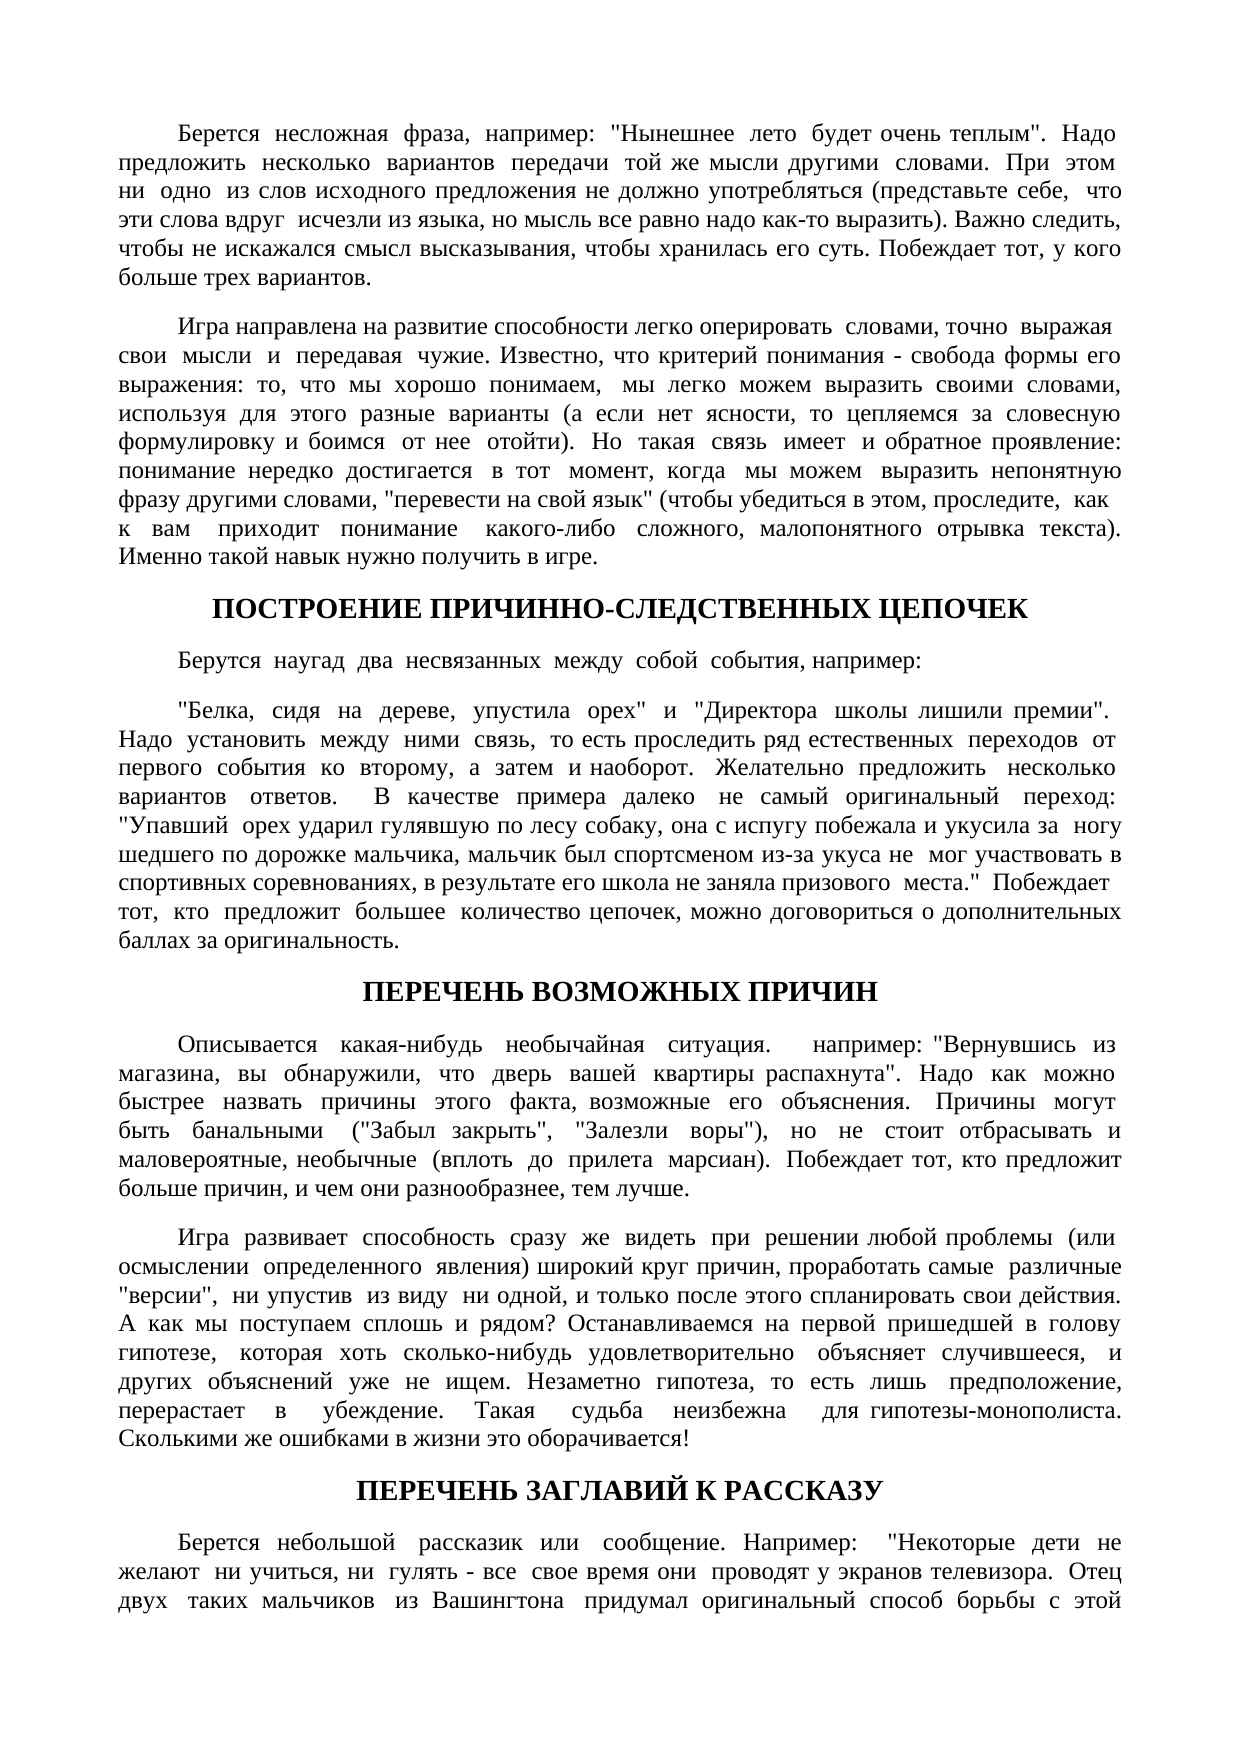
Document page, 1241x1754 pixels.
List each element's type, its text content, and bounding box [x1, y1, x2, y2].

text Игра направлена на развитие способности легко оперировать словами, точно выражая свои мысли и передавая чужие. Известно, что критерий понимания - свобода формы его выражения: то, что мы хорошо понимаем, мы легко можем выразить своими словами, используя для этого разные варианты (а если нет ясности, то цепляемся за словесную формулировку и боимся от нее отойти). Но такая связь имеет и обратное проявление: понимание нередко достигается в тот момент, когда мы можем выразить непонятную фразу другими словами, "перевести на свой язык" (чтобы убедиться в этом, проследите, как к вам приходит понимание какого-либо сложного, малопонятного отрывка текста). Именно такой навык нужно получить в игре. [118, 311, 1122, 570]
text ПОСТРОЕНИЕ ПРИЧИННО-СЛЕДСТВЕННЫХ ЦЕПОЧЕК [118, 591, 1122, 624]
text Игра развивает способность сразу же видеть при решении любой проблемы (или осмыслении определенного явления) широкий круг причин, проработать самые различные "версии", ни упустив из виду ни одной, и только после этого спланировать свои действия. А как мы поступаем сплошь и рядом? Останавливаемся на первой пришедшей в голову гипотезе, которая хоть сколько-нибудь удовлетворительно объясняет случившееся, и других объяснений уже не ищем. Незаметно гипотеза, то есть лишь предположение, перерастает в убеждение. Такая судьба неизбежна для гипотезы-монополиста. Сколькими же ошибками в жизни это оборачивается! [118, 1222, 1122, 1452]
text ПЕРЕЧЕНЬ ВОЗМОЖНЫХ ПРИЧИН [118, 974, 1122, 1008]
text Описывается какая-нибудь необычайная ситуация. например: "Вернувшись из магазина, вы обнаружили, что дверь вашей квартиры распахнута". Надо как можно быстрее назвать причины этого факта, возможные его объяснения. Причины могут быть банальными ("Забыл закрыть", "Залезли воры"), но не стоит отбрасывать и маловероятные, необычные (вплоть до прилета марсиан). Побеждает тот, кто предложит больше причин, и чем они разнообразнее, тем лучше. [118, 1029, 1122, 1201]
text "Белка, сидя на дереве, упустила орех" и "Директора школы лишили премии". Надо установить между ними связь, то есть проследить ряд естественных переходов от первого события ко второму, а затем и наоборот. Желательно предложить несколько вариантов ответов. В качестве примера далеко не самый оригинальный переход: "Упавший орех ударил гулявшую по лесу собаку, она с испугу побежала и укусила за ногу шедшего по дорожке мальчика, мальчик был спортсменом из-за укуса не мог участвовать в спортивных соревнованиях, в результате его школа не заняла призового места." Побеждает тот, кто предложит большее количество цепочек, можно договориться о дополнительных баллах за оригинальность. [118, 695, 1122, 954]
text Берется несложная фраза, например: "Нынешнее лето будет очень теплым". Надо предложить несколько вариантов передачи той же мысли другими словами. При этом ни одно из слов исходного предложения не должно употребляться (представьте себе, что эти слова вдруг исчезли из языка, но мысль все равно надо как-то выразить). Важно следить, чтобы не искажался смысл высказывания, чтобы хранилась его суть. Побеждает тот, у кого больше трех вариантов. [118, 118, 1122, 291]
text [118, 1527, 1122, 1614]
text Берутся наугад два несвязанных между собой события, например: [118, 645, 1122, 674]
text ПЕРЕЧЕНЬ ЗАГЛАВИЙ К РАССКАЗУ [118, 1473, 1122, 1507]
